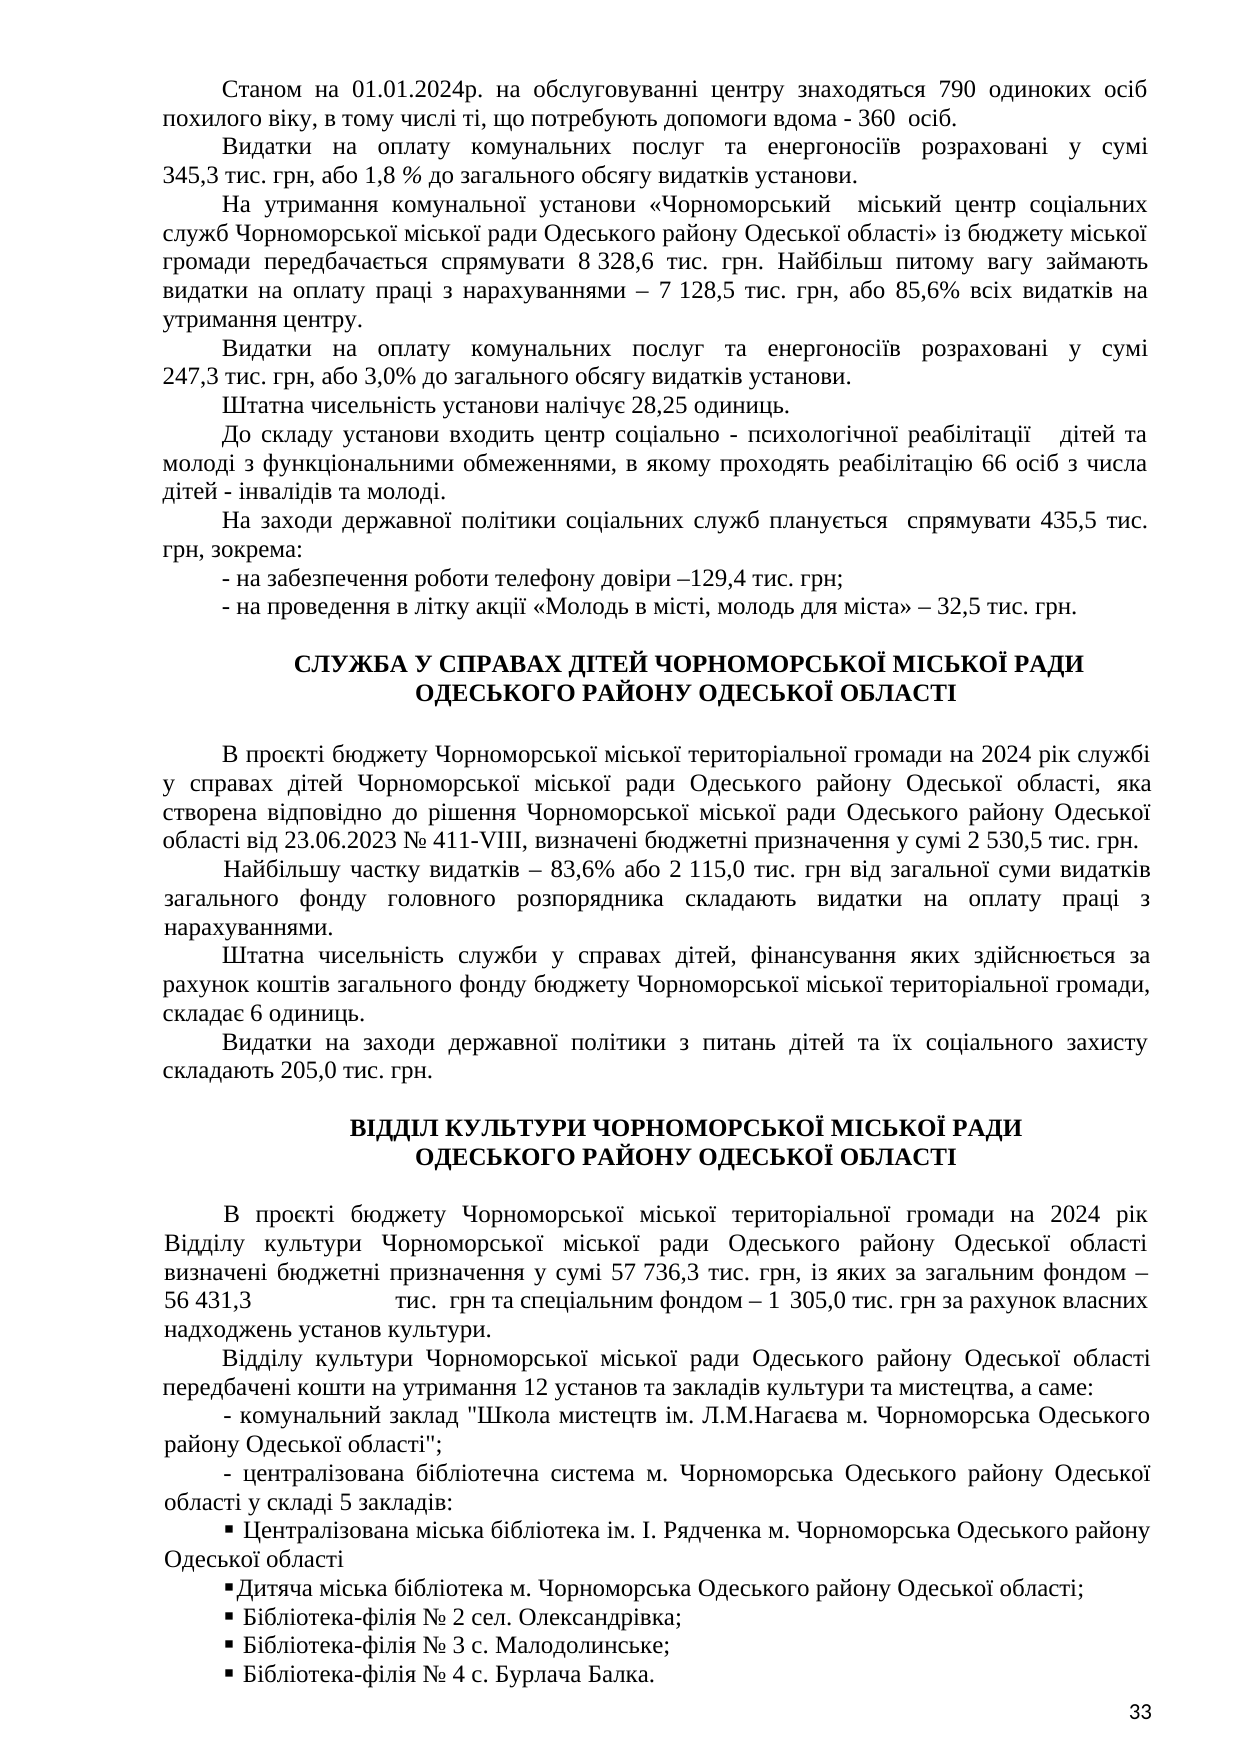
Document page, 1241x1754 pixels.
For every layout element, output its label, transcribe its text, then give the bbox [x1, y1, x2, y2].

text Видатки на оплату комунальних послуг та енергоносіїв розраховані у сумі 345,3 тис. грн, або 1,8 % до загального обсягу видатків установи. [162, 131, 1149, 189]
text Штатна чисельність установи налічує 28,25 одиниць. [162, 390, 1149, 419]
list Дитяча міська бібліотека м. Чорноморська Одеського району Одеської області; [164, 1573, 1152, 1602]
text Найбільшу частку видатків – 83,6% або 2 115,0 тис. грн від загальної суми видатків загального фонду головного розпорядника складають видатки на оплату праці з нарахуваннями. [164, 854, 1152, 941]
text На заходи державної політики соціальних служб планується спрямувати 435,5 тис. грн, зокрема: [162, 505, 1149, 563]
text В проєкті бюджету Чорноморської міської територіальної громади на 2024 рік службі у справах дітей Чорноморської міської ради Одеського району Одеської області, яка створена відповідно до рішення Чорноморської міської ради Одеського району Одеської області від 23.06.2023 № 411-VIII, визначені бюджетні призначення у сумі 2 530,5 тис. грн. [162, 739, 1152, 854]
text - комунальний заклад "Школа мистецтв ім. Л.М.Нагаєва м. Чорноморська Одеського району Одеської області"; [164, 1401, 1152, 1458]
text ОДЕСЬКОГО РАЙОНУ ОДЕСЬКОЇ ОБЛАСТІ [164, 678, 1149, 706]
text Видатки на оплату комунальних послуг та енергоносіїв розраховані у сумі 247,3 тис. грн, або 3,0% до загального обсягу видатків установи. [162, 333, 1149, 390]
text Видатки на заходи державної політики з питань дітей та їх соціального захисту складають 205,0 тис. грн. [162, 1027, 1149, 1084]
text ОДЕСЬКОГО РАЙОНУ ОДЕСЬКОЇ ОБЛАСТІ [164, 1142, 1149, 1171]
text Штатна чисельність служби у справах дітей, фінансування яких здійснюється за рахунок коштів загального фонду бюджету Чорноморської міської територіальної громади, складає 6 одиниць. [162, 941, 1152, 1027]
text - на забезпечення роботи телефону довіри –129,4 тис. грн; [162, 563, 1149, 591]
text СЛУЖБА У СПРАВАХ ДІТЕЙ ЧОРНОМОРСЬКОЇ МІСЬКОЇ РАДИ [164, 649, 1149, 678]
text До складу установи входить центр соціально - психологічної реабілітації дітей та молоді з функціональними обмеженнями, в якому проходять реабілітацію 66 осіб з числа дітей - інвалідів та молоді. [162, 419, 1149, 505]
list Бібліотека-філія № 2 сел. Олександрівка; [164, 1602, 1152, 1631]
text Станом на 01.01.2024р. на обслуговуванні центру знаходяться 790 одиноких осіб похилого віку, в тому числі ті, що потребують допомоги вдома - 360 осіб. [162, 74, 1149, 131]
list Бібліотека-філія № 4 с. Бурлача Балка. [164, 1659, 1152, 1688]
text На утримання комунальної установи «Чорноморський міський центр соціальних служб Чорноморської міської ради Одеського району Одеської області» із бюджету міської громади передбачається спрямувати 8 328,6 тис. грн. Найбільш питому вагу займають видатки на оплату праці з нарахуваннями – 7 128,5 тис. грн, або 85,6% всіх видатків на утримання центру. [162, 189, 1149, 333]
list Централізована міська бібліотека ім. І. Рядченка м. Чорноморська Одеського району Одеської області [164, 1516, 1152, 1573]
text ВІДДІЛ КУЛЬТУРИ ЧОРНОМОРСЬКОЇ МІСЬКОЇ РАДИ [164, 1113, 1149, 1142]
text В проєкті бюджету Чорноморської міської територіальної громади на 2024 рік Відділу культури Чорноморської міської ради Одеського району Одеської області визначені бюджетні призначення у сумі 57 736,3 тис. грн, із яких за загальним фондом –56 431,3 тис. грн та спеціальним фондом – 1 305,0 тис. грн за рахунок власних надходжень установ культури. [164, 1199, 1149, 1343]
text Відділу культури Чорноморської міської ради Одеського району Одеської області передбачені кошти на утримання 12 установ та закладів культури та мистецтва, а саме: [162, 1343, 1152, 1401]
text - на проведення в літку акції «Молодь в місті, молодь для міста» – 32,5 тис. грн. [162, 591, 1149, 620]
list Бібліотека-філія № 3 с. Малодолинське; [164, 1631, 1152, 1659]
text - централізована бібліотечна система м. Чорноморська Одеського району Одеської області у складі 5 закладів: [164, 1458, 1152, 1516]
